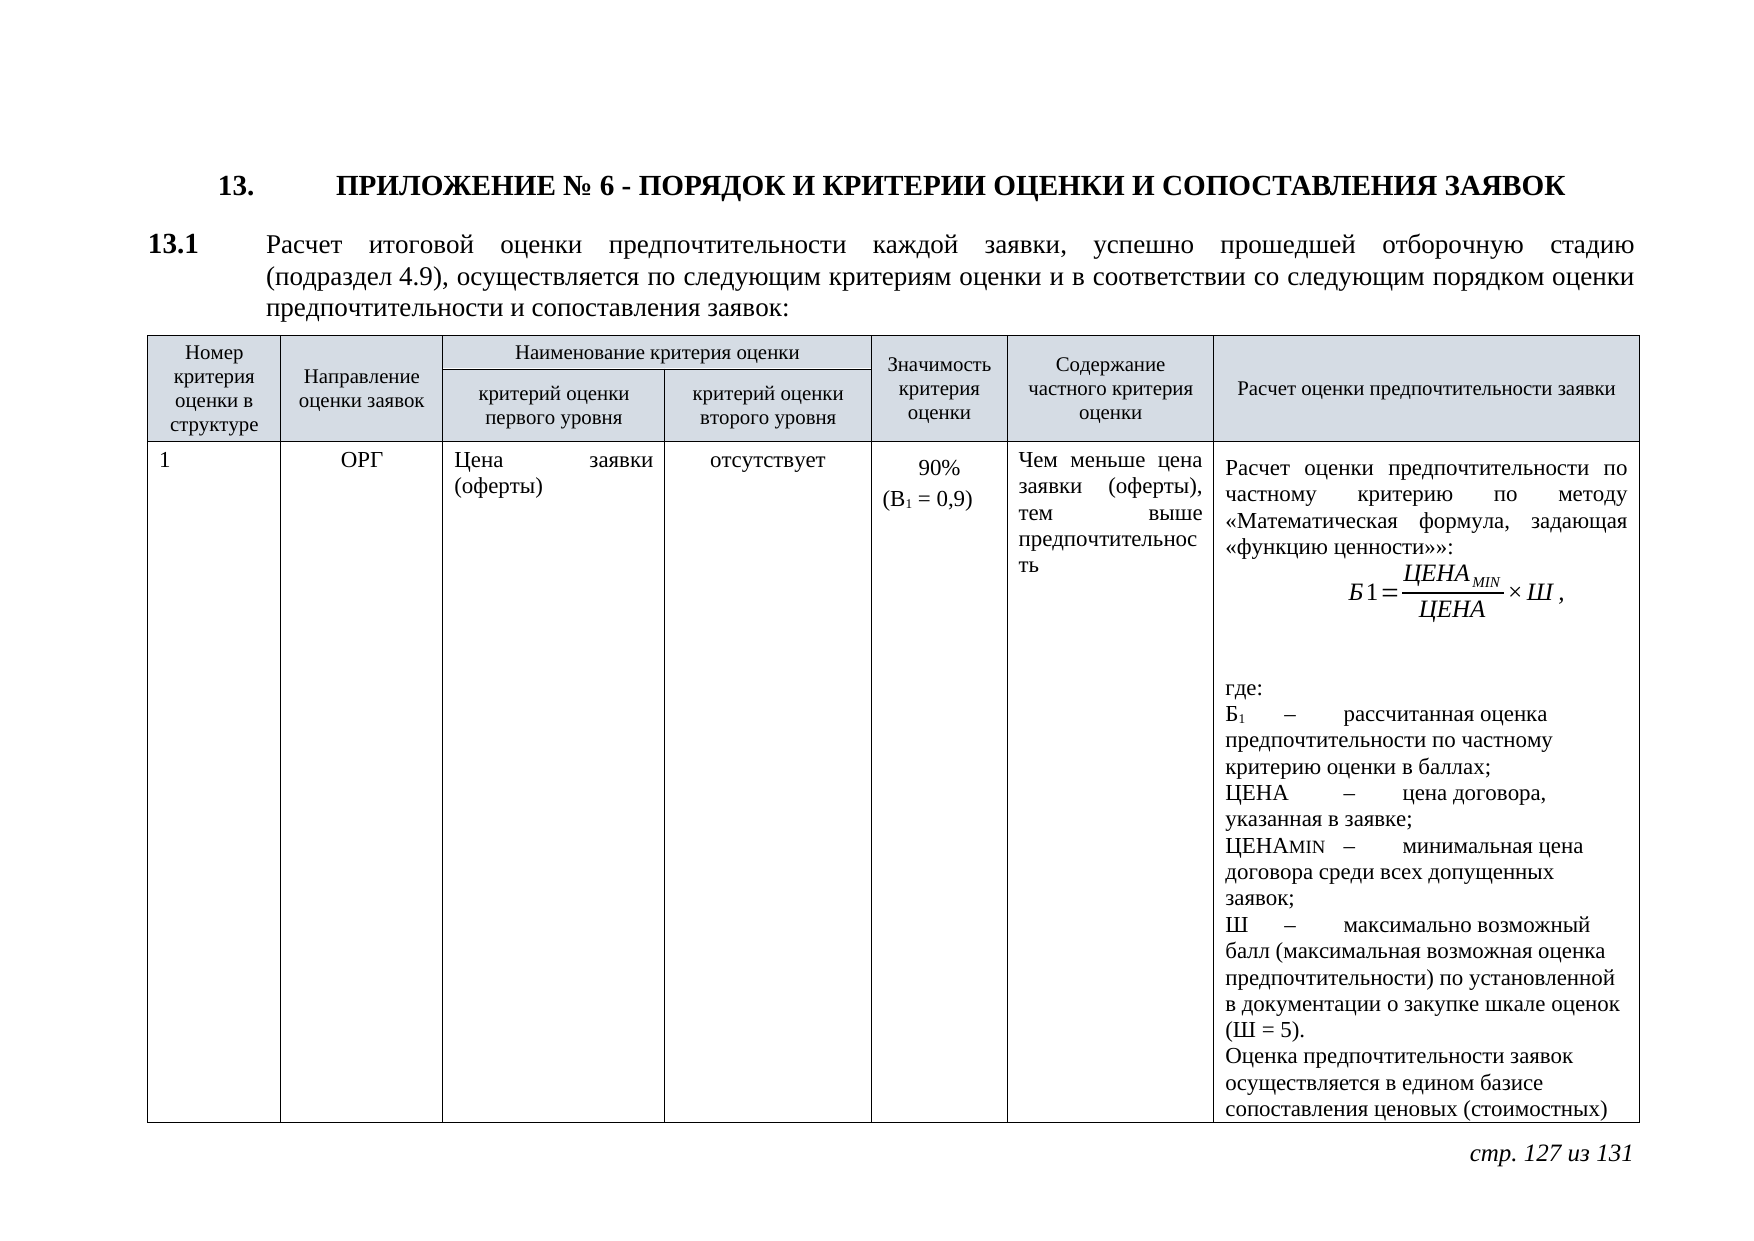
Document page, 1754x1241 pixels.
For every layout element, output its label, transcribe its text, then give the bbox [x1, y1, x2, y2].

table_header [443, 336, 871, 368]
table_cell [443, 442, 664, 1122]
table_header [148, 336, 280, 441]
list Расчет итоговой оценки предпочтительности каждой заявки, успешно прошедшей отборочную стадию (подраздел 4.9), осуществляется по следующим критериям оценки и в соответствии со следующим порядком оценки предпочтительности и сопоставления заявок: [148, 227, 1636, 322]
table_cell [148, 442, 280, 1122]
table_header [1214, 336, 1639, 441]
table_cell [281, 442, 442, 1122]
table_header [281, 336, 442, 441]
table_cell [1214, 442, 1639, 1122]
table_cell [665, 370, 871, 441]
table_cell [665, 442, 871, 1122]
subtitle ПРИЛОЖЕНИЕ № 6 - ПОРЯДОК И КРИТЕРИИ ОЦЕНКИ И СОПОСТАВЛЕНИЯ ЗАЯВОК [148, 168, 1636, 202]
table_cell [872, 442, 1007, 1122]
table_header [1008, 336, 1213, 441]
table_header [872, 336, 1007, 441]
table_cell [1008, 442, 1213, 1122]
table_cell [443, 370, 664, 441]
